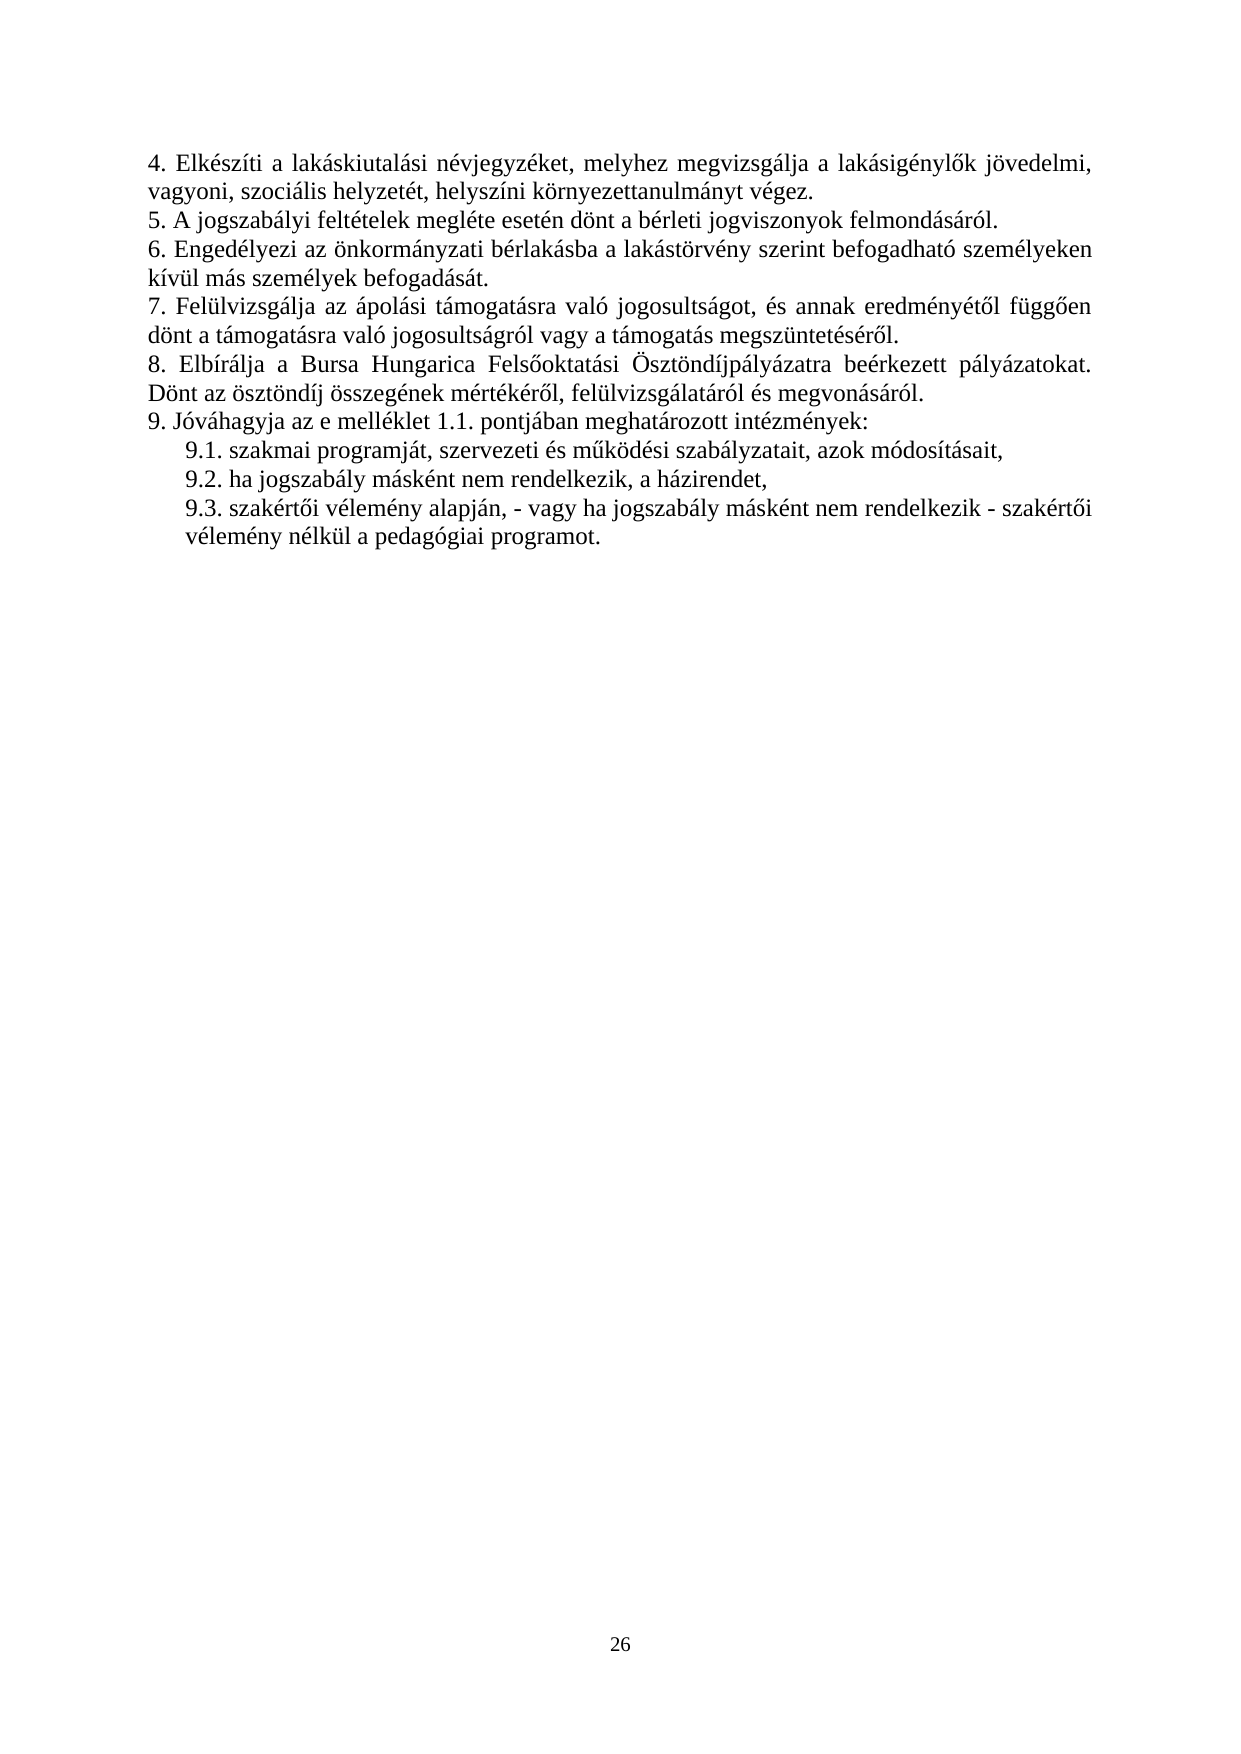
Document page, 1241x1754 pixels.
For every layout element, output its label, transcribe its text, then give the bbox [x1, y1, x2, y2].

text 5. A jogszabályi feltételek megléte esetén dönt a bérleti jogviszonyok felmondásáról. [148, 205, 1093, 234]
text 6. Engedélyezi az önkormányzati bérlakásba a lakástörvény szerint befogadható személyeken kívül más személyek befogadását. [148, 234, 1093, 291]
text 4. Elkészíti a lakáskiutalási névjegyzéket, melyhez megvizsgálja a lakásigénylők jövedelmi, vagyoni, szociális helyzetét, helyszíni környezettanulmányt végez. [148, 148, 1093, 205]
text 9.3. szakértői vélemény alapján, - vagy ha jogszabály másként nem rendelkezik - szakértői vélemény nélkül a pedagógiai programot. [185, 493, 1093, 550]
text 9.2. ha jogszabály másként nem rendelkezik, a házirendet, [185, 464, 1093, 493]
text 9.1. szakmai programját, szervezeti és működési szabályzatait, azok módosításait, [185, 435, 1093, 464]
text 9. Jóváhagyja az e melléklet 1.1. pontjában meghatározott intézmények: [148, 406, 1093, 435]
text 7. Felülvizsgálja az ápolási támogatásra való jogosultságot, és annak eredményétől függően dönt a támogatásra való jogosultságról vagy a támogatás megszüntetéséről. [148, 291, 1093, 349]
text 8. Elbírálja a Bursa Hungarica Felsőoktatási Ösztöndíjpályázatra beérkezett pályázatokat. Dönt az ösztöndíj összegének mértékéről, felülvizsgálatáról és megvonásáról. [148, 349, 1093, 406]
